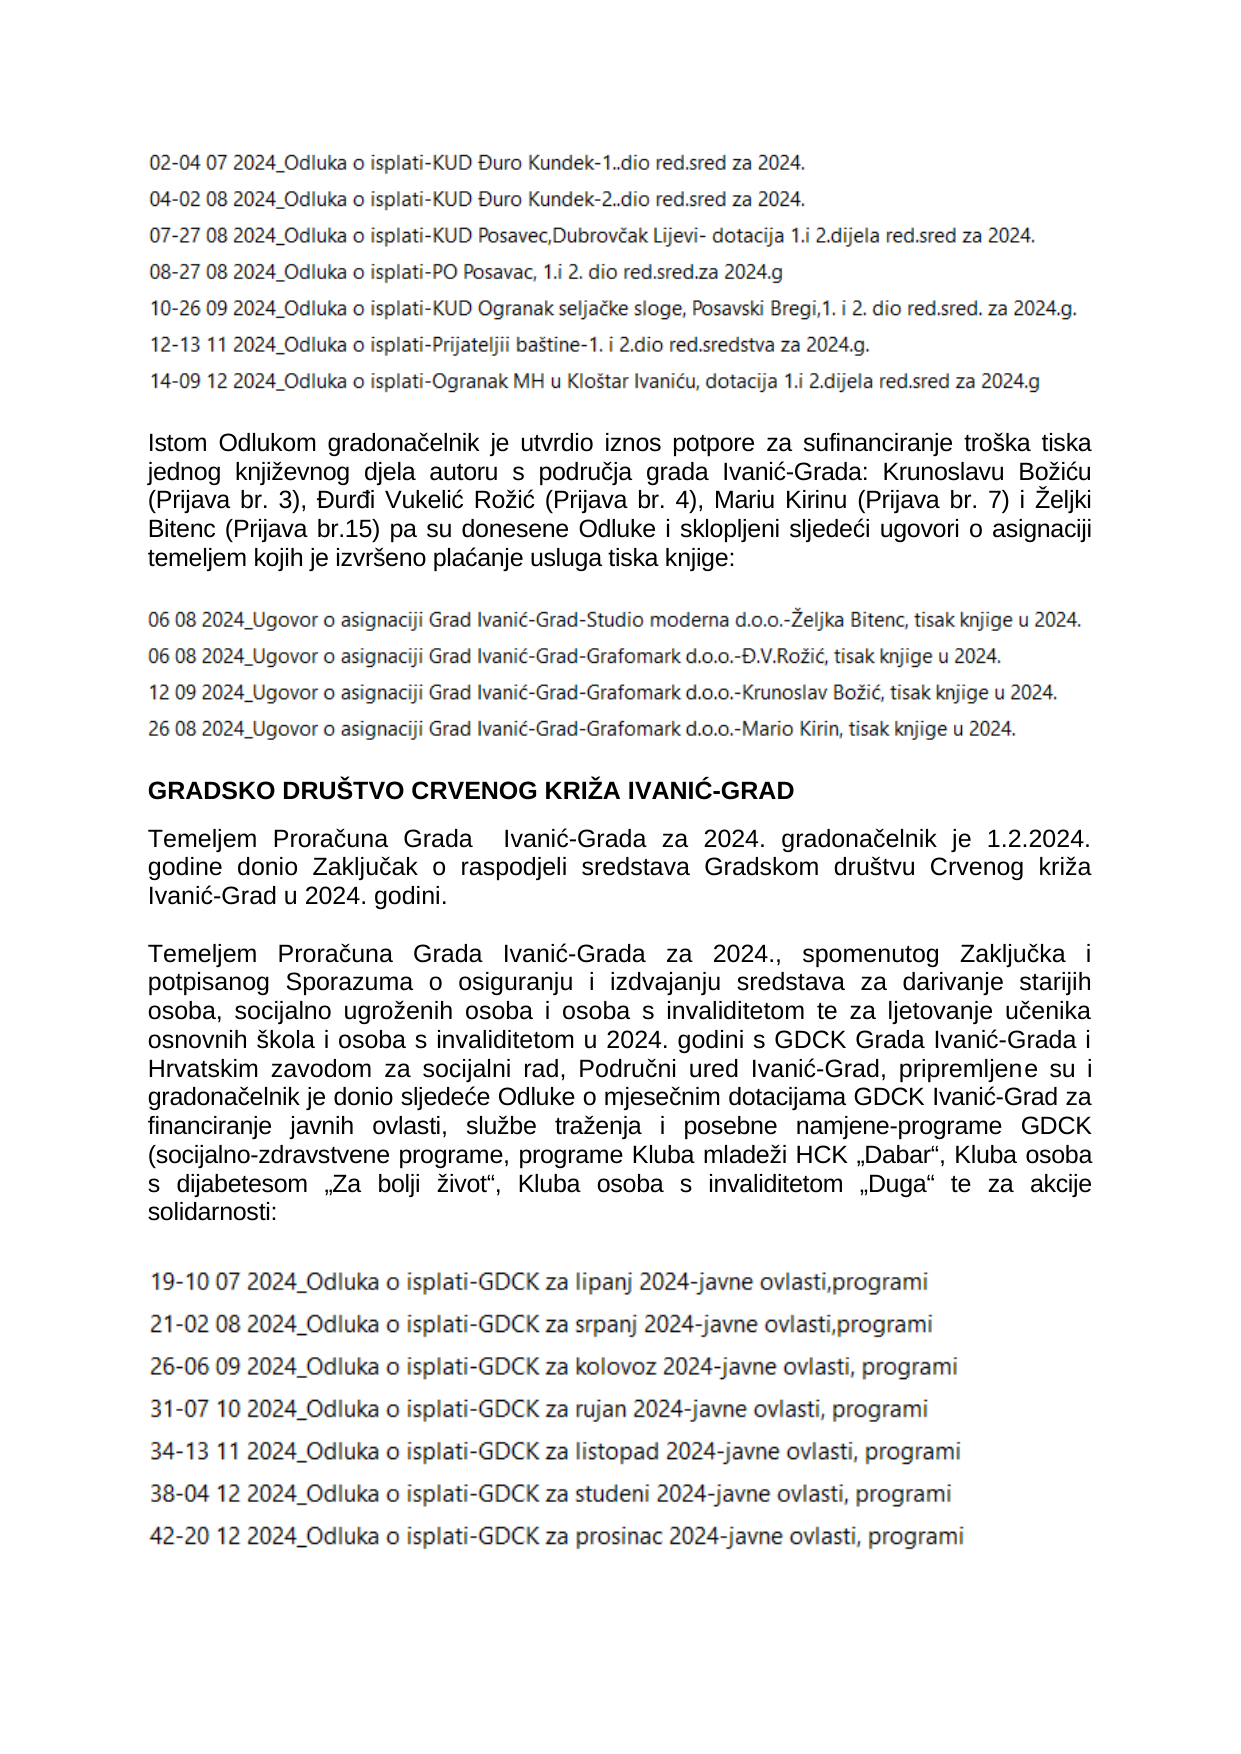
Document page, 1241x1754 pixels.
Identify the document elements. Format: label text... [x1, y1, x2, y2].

text Temeljem Proračuna Grada Ivanić-Grada za 2024., spomenutog Zaključka i potpisanog Sporazuma o osiguranju i izdvajanju sredstava za darivanje starijih osoba, socijalno ugroženih osoba i osoba s invaliditetom te za ljetovanje učenika osnovnih škola i osoba s invaliditetom u 2024. godini s GDCK Grada Ivanić-Grada i Hrvatskim zavodom za socijalni rad, Područni ured Ivanić-Grad, pripremljene su i gradonačelnik je donio sljedeće Odluke o mjesečnim dotacijama GDCK Ivanić-Grad za financiranje javnih ovlasti, službe traženja i posebne namjene-programe GDCK (socijalno-zdravstvene programe, programe Kluba mladeži HCK „Dabar“, Kluba osoba s dijabetesom „Za bolji život“, Kluba osoba s invaliditetom „Duga“ te za akcije solidarnosti: [148, 939, 1093, 1226]
picture [147, 600, 1092, 748]
picture [147, 1255, 982, 1557]
text Temeljem Proračuna Grada Ivanić-Grada za 2024. gradonačelnik je 1.2.2024. godine donio Zaključak o raspodjeli sredstava Gradskom društvu Crvenog križa Ivanić-Grad u 2024. godini. [148, 824, 1093, 910]
text GRADSKO DRUŠTVO CRVENOG KRIŽA IVANIĆ-GRAD [148, 776, 1093, 805]
text Istom Odlukom gradonačelnik je utvrdio iznos potpore za sufinanciranje troška tiska jednog književnog djela autoru s područja grada Ivanić-Grada: Krunoslavu Božiću (Prijava br. 3), Đurđi Vukelić Rožić (Prijava br. 4), Mariu Kirinu (Prijava br. 7) i Željki Bitenc (Prijava br.15) pa su donesene Odluke i sklopljeni sljedeći ugovori o asignaciji temeljem kojih je izvršeno plaćanje usluga tiska knjige: [148, 428, 1093, 572]
picture [147, 147, 1093, 399]
